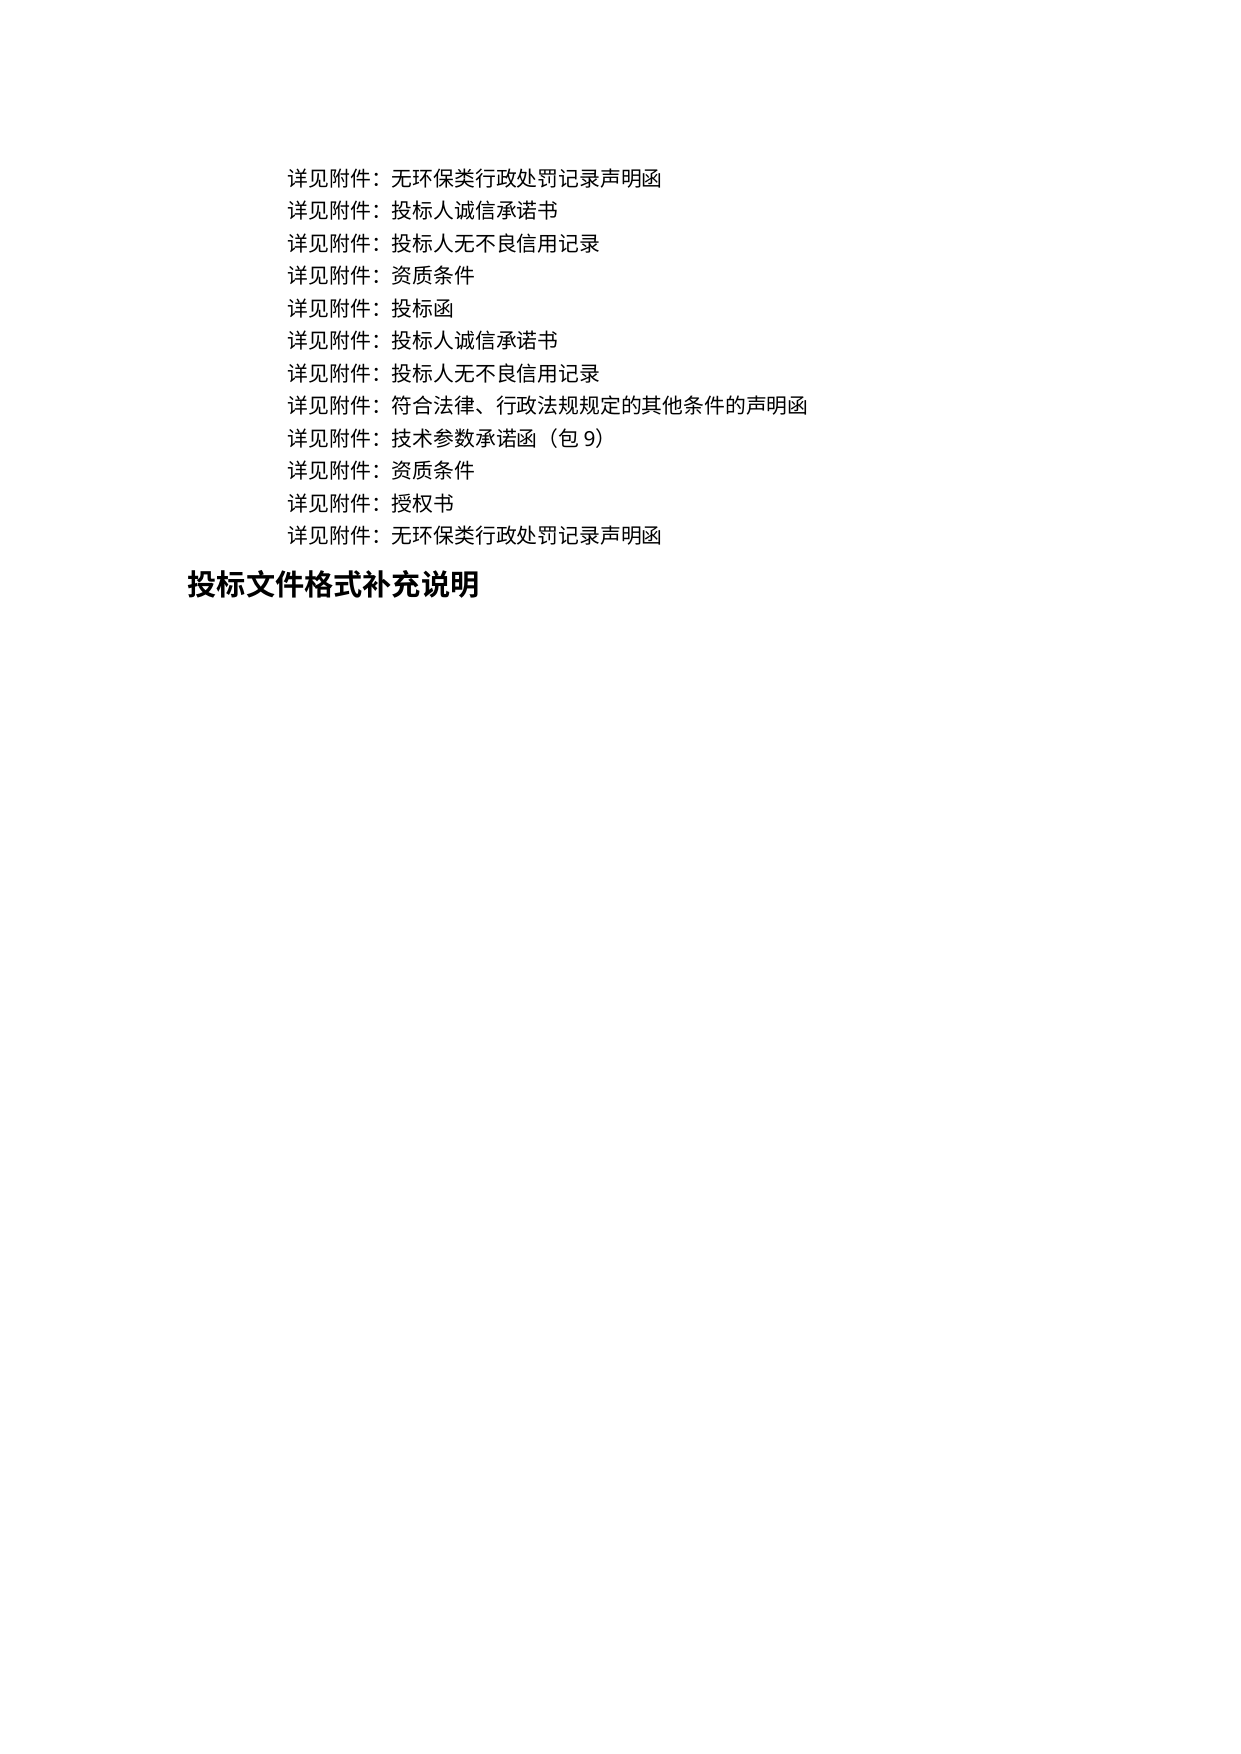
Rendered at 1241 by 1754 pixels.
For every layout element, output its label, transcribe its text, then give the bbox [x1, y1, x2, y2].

text 详见附件：投标人无不良信用记录 [187, 357, 1053, 389]
text 详见附件：无环保类行政处罚记录声明函 [187, 519, 1053, 552]
text 详见附件：投标人无不良信用记录 [187, 227, 1053, 259]
text 详见附件：投标人诚信承诺书 [187, 324, 1053, 357]
text 详见附件：符合法律、行政法规规定的其他条件的声明函 [187, 389, 1053, 422]
text 详见附件：资质条件 [187, 259, 1053, 292]
text 详见附件：授权书 [187, 487, 1053, 519]
text 详见附件：投标人诚信承诺书 [187, 194, 1053, 227]
text 详见附件：无环保类行政处罚记录声明函 [187, 162, 1053, 194]
text 详见附件：投标函 [187, 292, 1053, 324]
text 详见附件：资质条件 [187, 454, 1053, 487]
text 详见附件：技术参数承诺函（包9） [187, 422, 1053, 454]
text 投标文件格式补充说明 [187, 552, 1053, 617]
